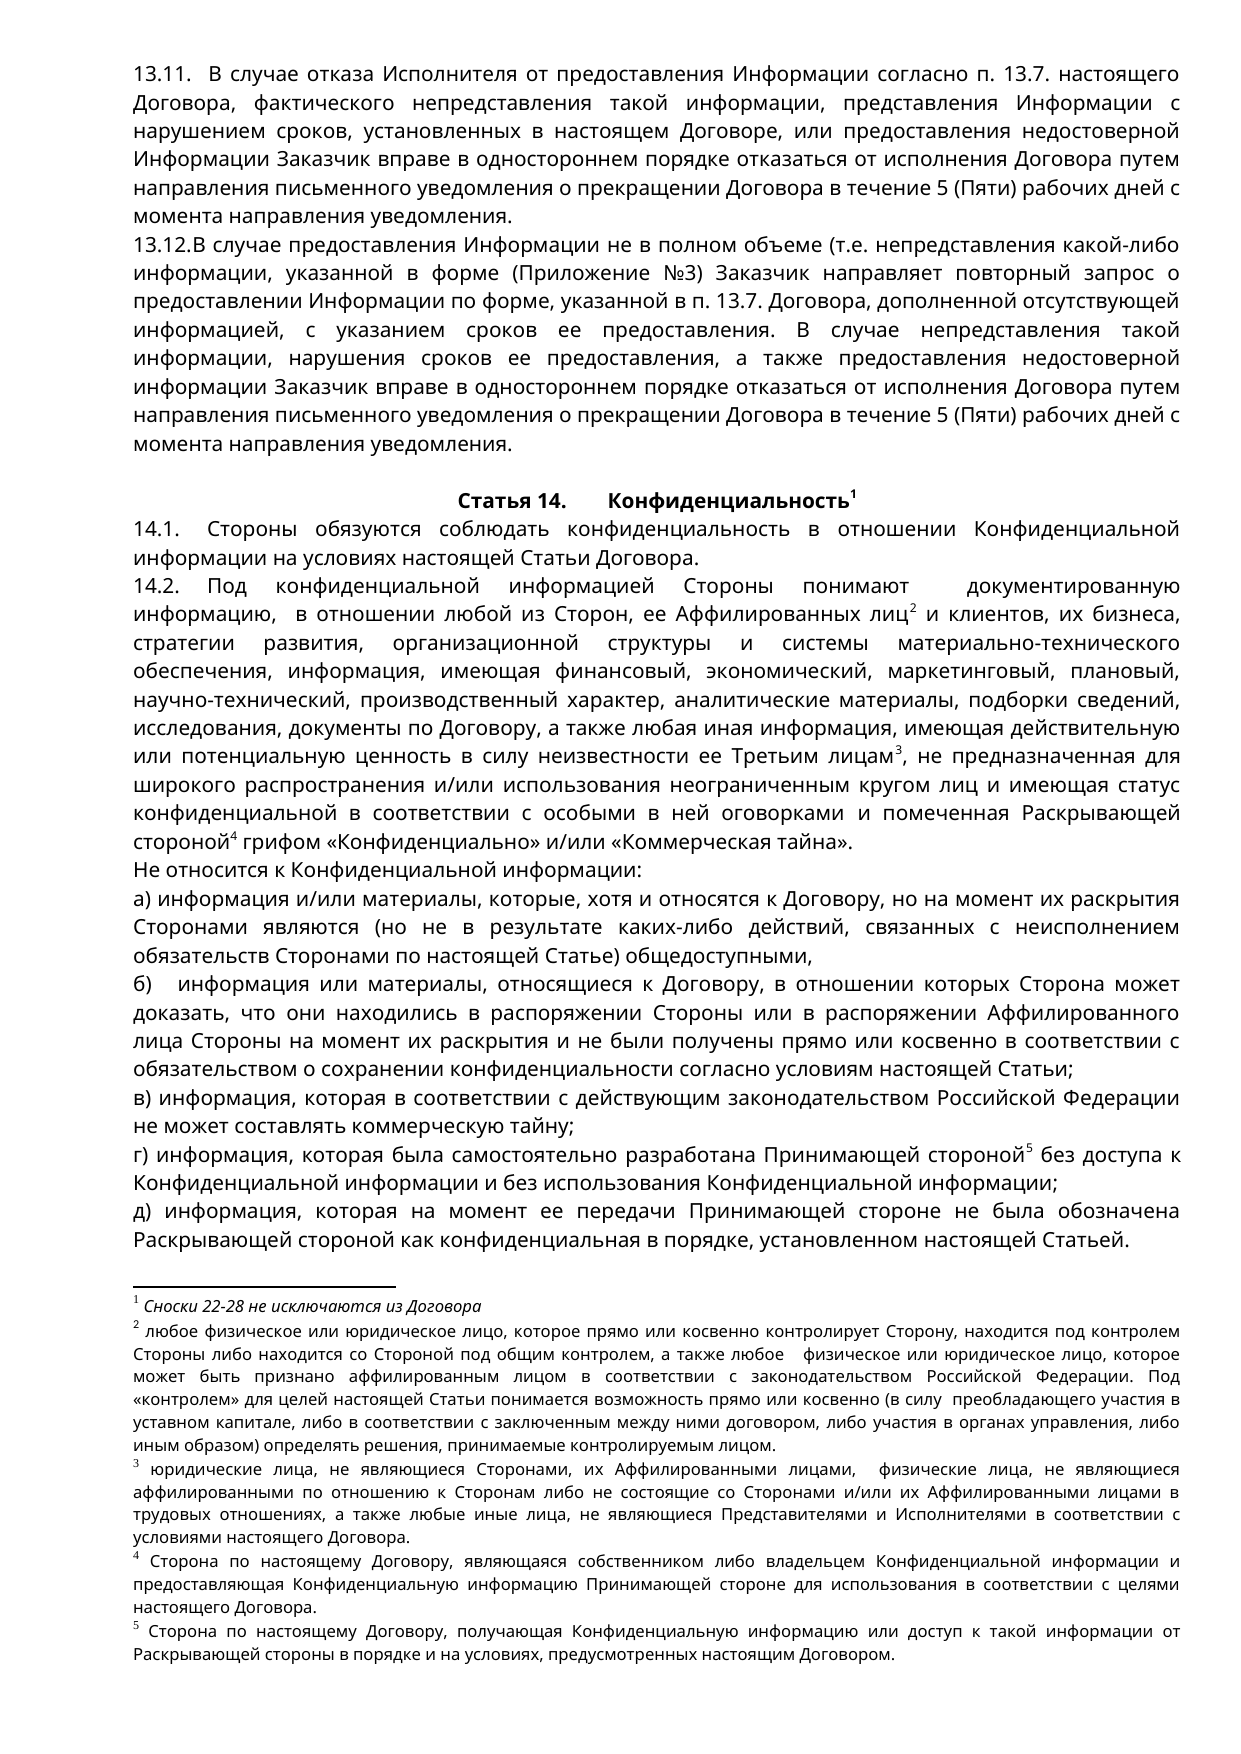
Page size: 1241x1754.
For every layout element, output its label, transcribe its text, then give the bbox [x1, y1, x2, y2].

subtitle Конфиденциальность [133, 486, 1181, 514]
text а) информация и/или материалы, которые, хотя и относятся к Договору, но на момент их раскрытия Сторонами являются (но не в результате каких-либо действий, связанных с неисполнением обязательств Сторонами по настоящей Статье) общедоступными, [133, 884, 1181, 969]
text г) информация, которая была самостоятельно разработана Принимающей стороной без доступа к Конфиденциальной информации и без использования Конфиденциальной информации; [133, 1140, 1181, 1197]
text в) информация, которая в соответствии с действующим законодательством Российской Федерации не может составлять коммерческую тайну; [133, 1083, 1181, 1140]
text Не относится к Конфиденциальной информации: [133, 855, 1181, 884]
list В случае отказа Исполнителя от предоставления Информации согласно п. 13.7. настоящего Договора, фактического непредставления такой информации, представления Информации с нарушением сроков, установленных в настоящем Договоре, или предоставления недостоверной Информации Заказчик вправе в одностороннем порядке отказаться от исполнения Договора путем направления письменного уведомления о прекращении Договора в течение 5 (Пяти) рабочих дней с момента направления уведомления. [133, 59, 1181, 230]
list Под конфиденциальной информацией Стороны понимают документированную информацию, в отношении любой из Сторон, ее Аффилированных лиц и клиентов, их бизнеса, стратегии развития, организационной структуры и системы материально-технического обеспечения, информация, имеющая финансовый, экономический, маркетинговый, плановый, научно-технический, производственный характер, аналитические материалы, подборки сведений, исследования, документы по Договору, а также любая иная информация, имеющая действительную или потенциальную ценность в силу неизвестности ее Третьим лицам, не предназначенная для широкого распространения и/или использования неограниченным кругом лиц и имеющая статус конфиденциальной в соответствии с особыми в ней оговорками и помеченная Раскрывающей стороной грифом «Конфиденциально» и/или «Коммерческая тайна». [133, 571, 1181, 855]
text д) информация, которая на момент ее передачи Принимающей стороне не была обозначена Раскрывающей стороной как конфиденциальная в порядке, установленном настоящей Статьей. [133, 1197, 1181, 1253]
list Стороны обязуются соблюдать конфиденциальность в отношении Конфиденциальной информации на условиях настоящей Статьи Договора. [133, 514, 1181, 571]
list В случае предоставления Информации не в полном объеме (т.е. непредставления какой-либо информации, указанной в форме (Приложение №3) Заказчик направляет повторный запрос о предоставлении Информации по форме, указанной в п. 13.7. Договора, дополненной отсутствующей информацией, с указанием сроков ее предоставления. В случае непредставления такой информации, нарушения сроков ее предоставления, а также предоставления недостоверной информации Заказчик вправе в одностороннем порядке отказаться от исполнения Договора путем направления письменного уведомления о прекращении Договора в течение 5 (Пяти) рабочих дней с момента направления уведомления. [133, 230, 1181, 457]
text б) информация или материалы, относящиеся к Договору, в отношении которых Сторона может доказать, что они находились в распоряжении Стороны или в распоряжении Аффилированного лица Стороны на момент их раскрытия и не были получены прямо или косвенно в соответствии с обязательством о сохранении конфиденциальности согласно условиям настоящей Статьи; [133, 969, 1181, 1083]
